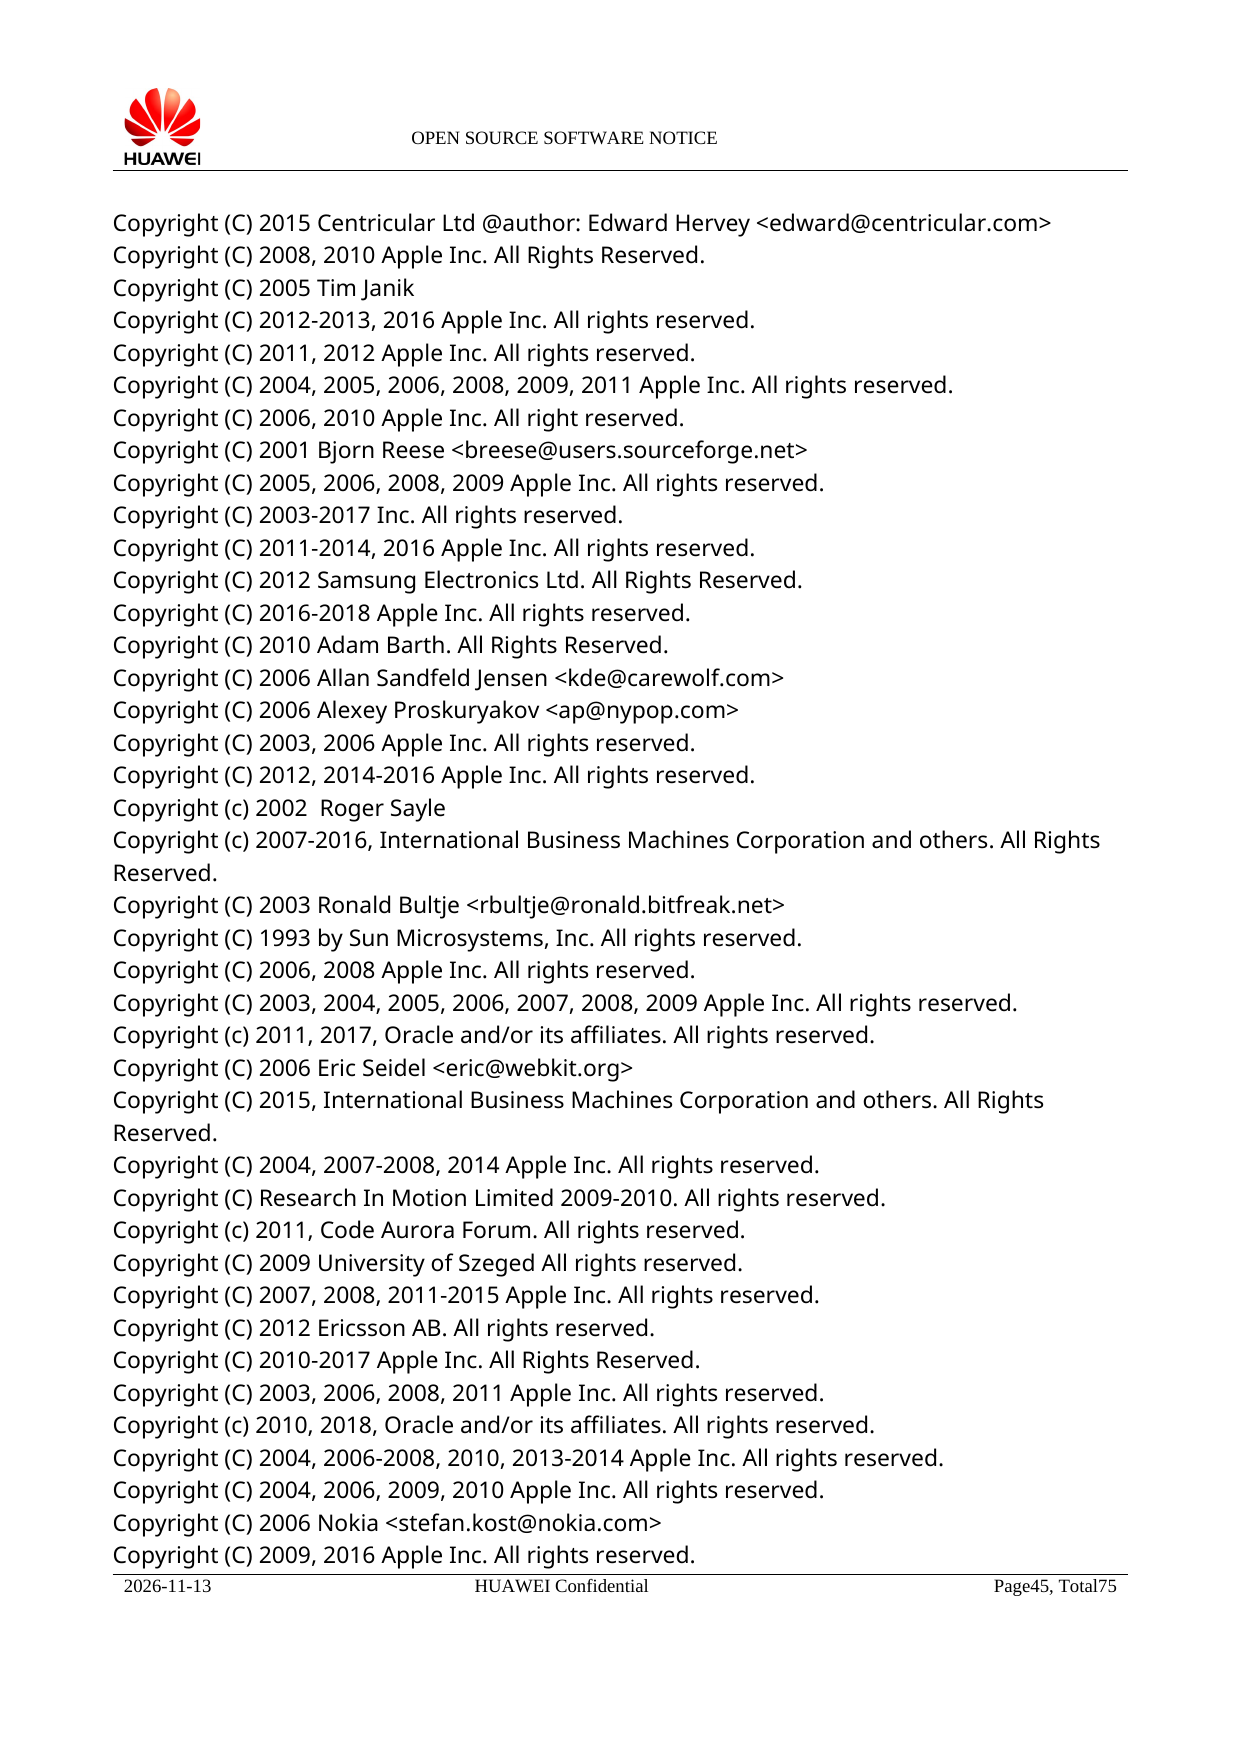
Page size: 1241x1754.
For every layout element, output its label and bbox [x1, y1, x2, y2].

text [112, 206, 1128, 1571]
picture [124, 88, 201, 165]
